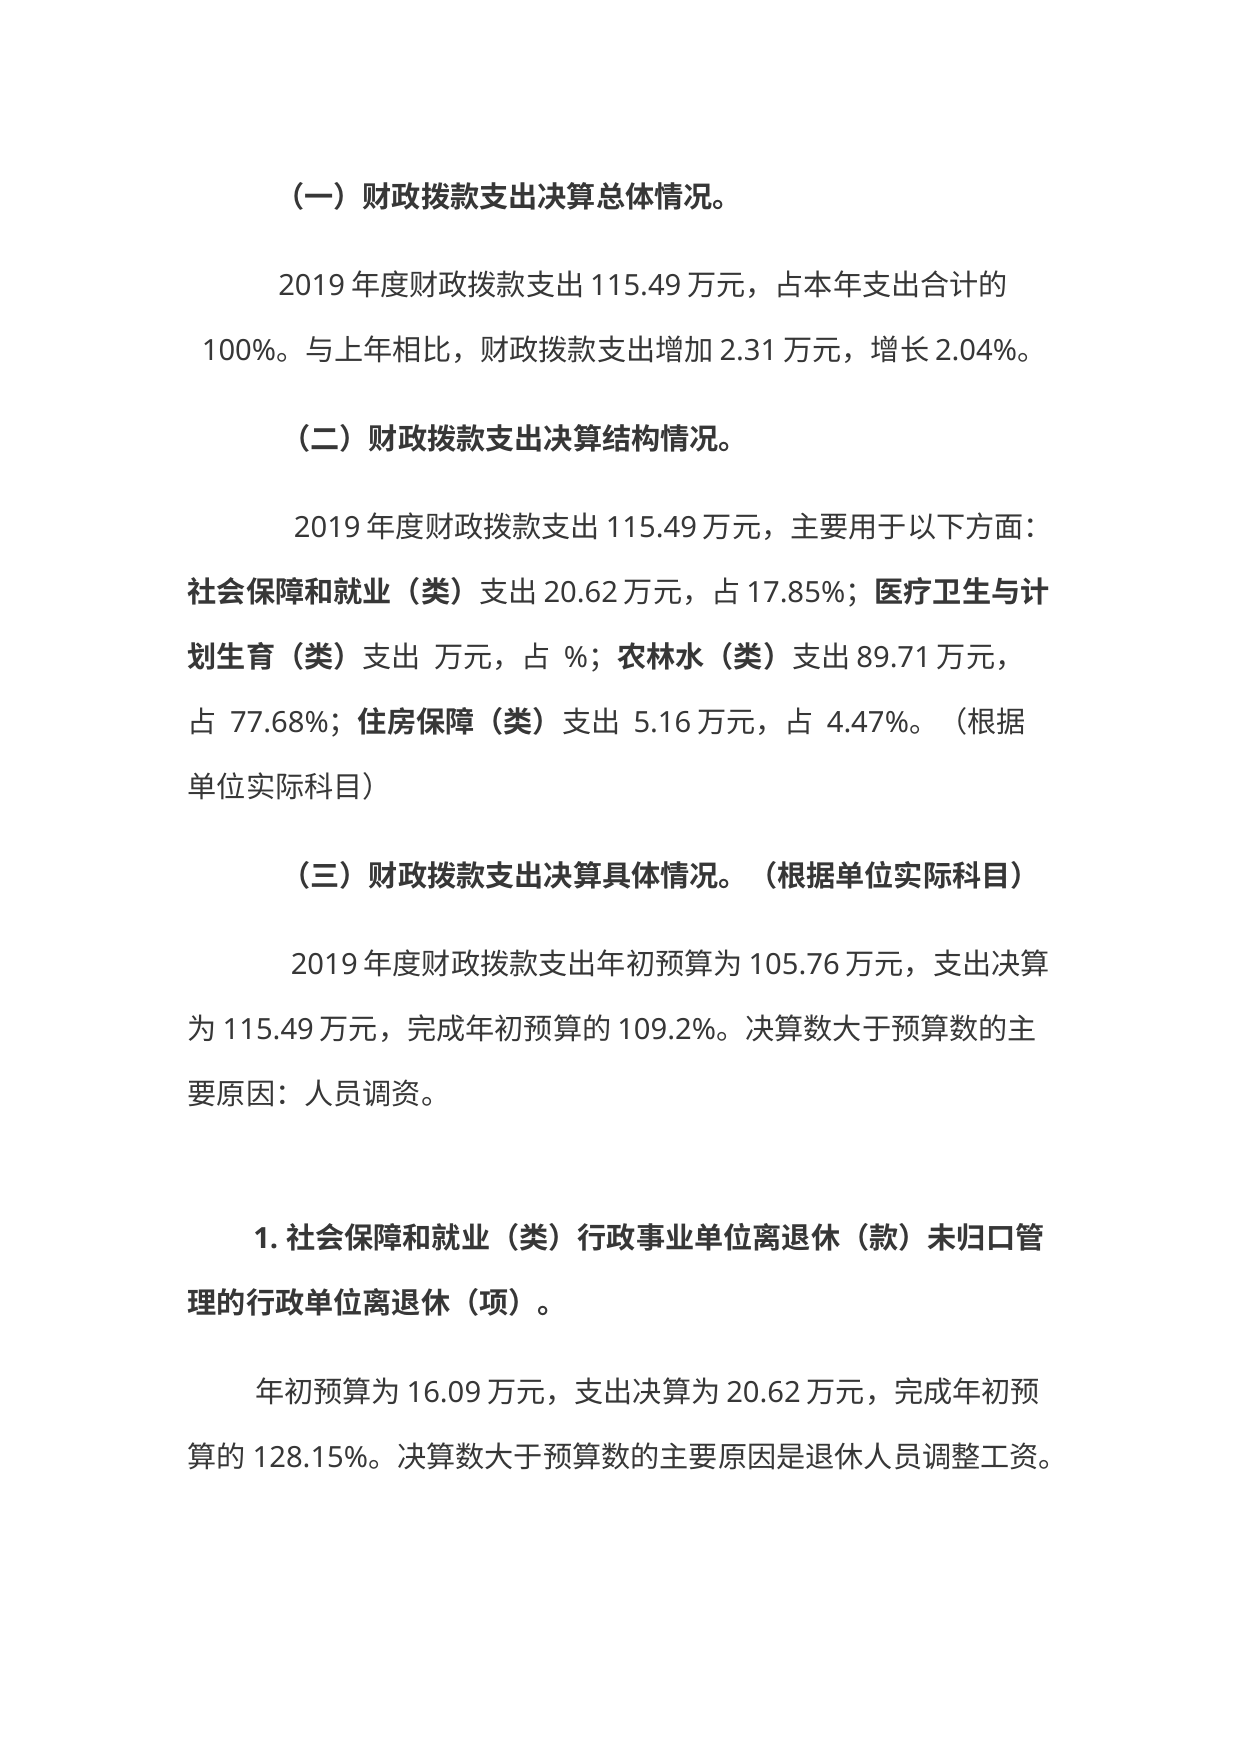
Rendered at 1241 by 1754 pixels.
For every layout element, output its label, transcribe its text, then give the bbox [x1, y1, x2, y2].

text （二）财政拨款支出决算结构情况。 [281, 404, 1053, 469]
text 年初预算为16.09万元，支出决算为20.62万元，完成年初预算的 128.15%。决算数大于预算数的主要原因是退休人员调整工资。 [187, 1357, 1053, 1487]
text 1. 社会保障和就业（类）行政事业单位离退休（款）未归口管理的行政单位离退休（项）。 [187, 1203, 1053, 1333]
text （三）财政拨款支出决算具体情况。（根据单位实际科目） [281, 841, 1053, 906]
text 2019年度财政拨款支出115.49万元，占本年支出合计的 100%。与上年相比，财政拨款支出增加2.31万元，增长2.04%。 [202, 250, 1053, 380]
text 2019年度财政拨款支出年初预算为105.76万元，支出决算为115.49万元，完成年初预算的109.2%。决算数大于预算数的主要原因：人员调资。 [187, 929, 1053, 1124]
text （一）财政拨款支出决算总体情况。 [202, 162, 1053, 227]
text 2019年度财政拨款支出115.49万元，主要用于以下方面：社会保障和就业（类）支出20.62万元，占17.85%；医疗卫生与计划生育（类）支出 万元，占 %；农林水（类）支出89.71万元，占 77.68%；住房保障（类）支出 5.16万元，占 4.47%。（根据单位实际科目） [187, 492, 1053, 817]
